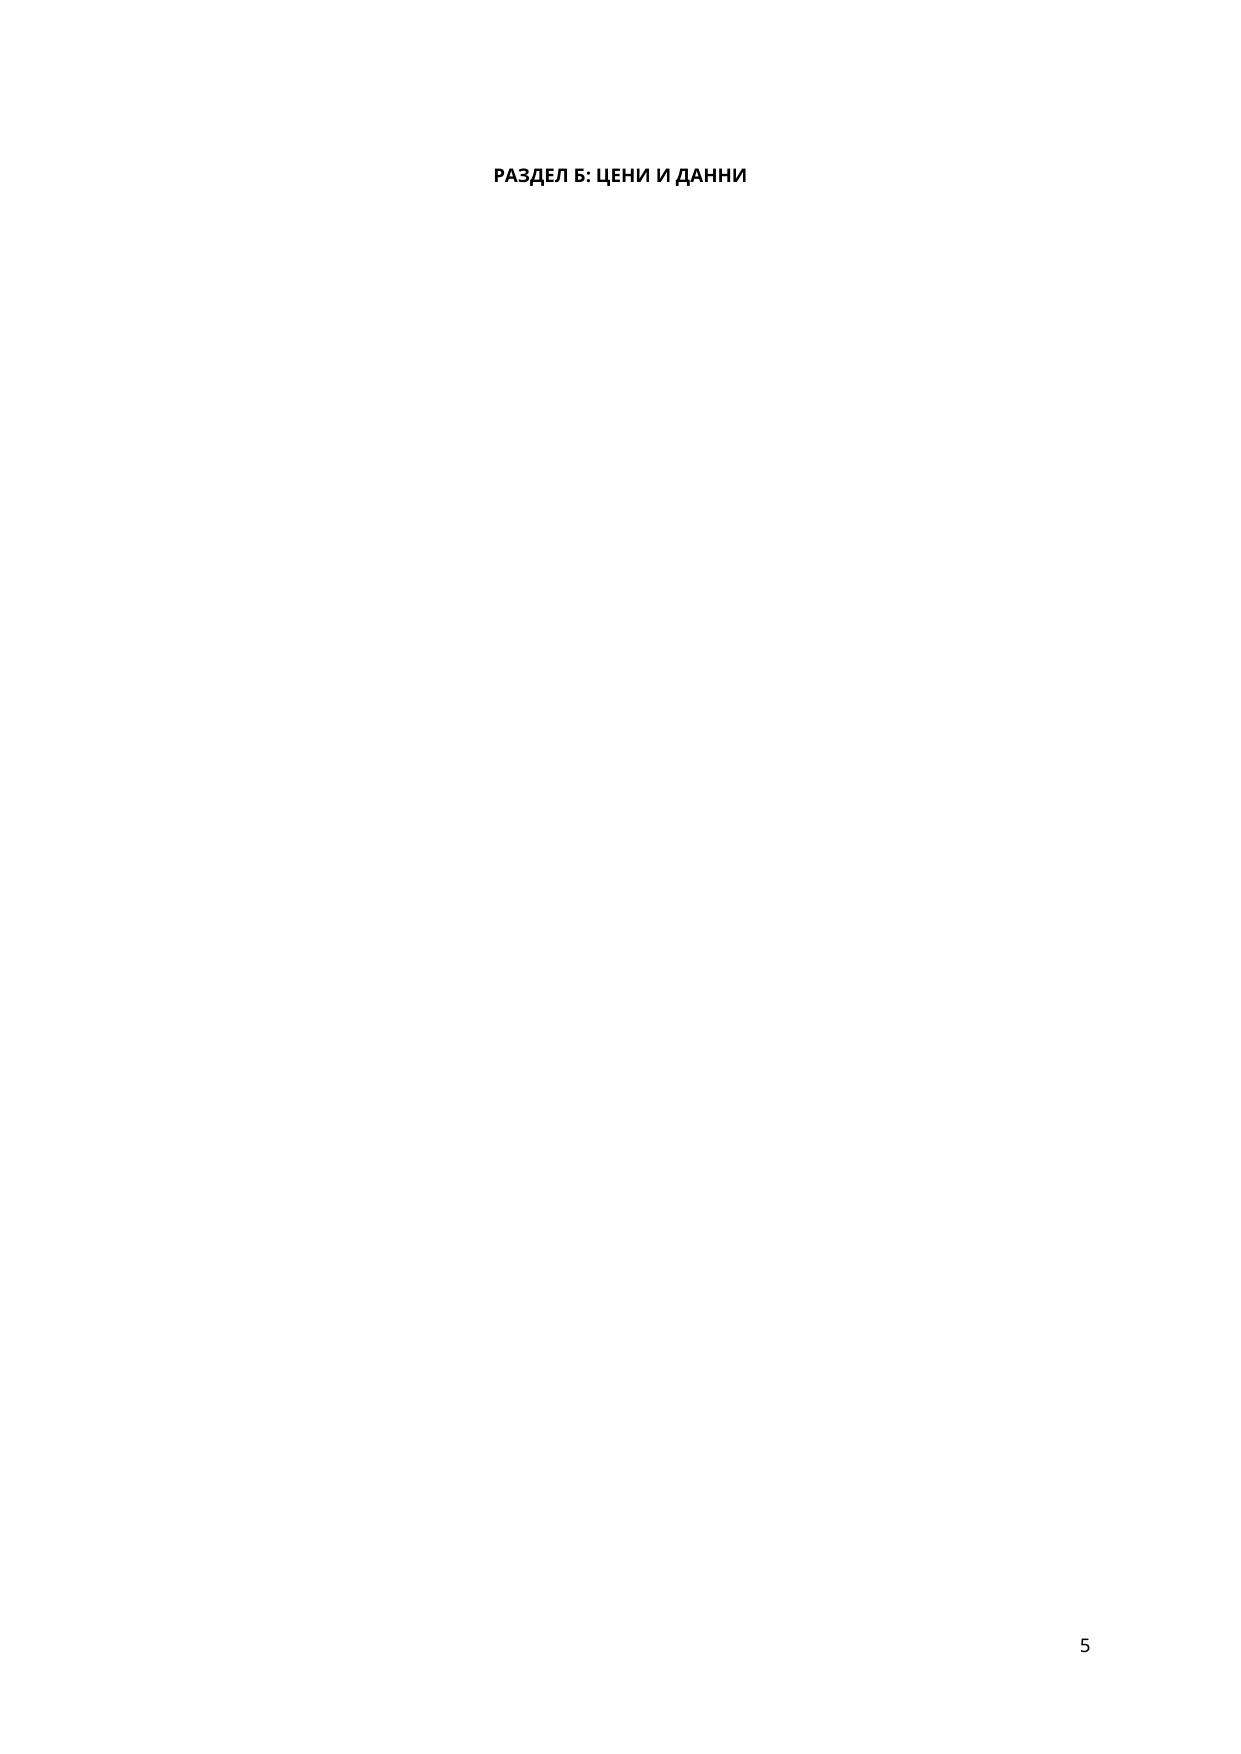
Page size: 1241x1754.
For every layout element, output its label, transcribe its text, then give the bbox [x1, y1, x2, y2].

text РАЗДЕЛ Б: ЦЕНИ И ДАННИ [150, 162, 1090, 188]
